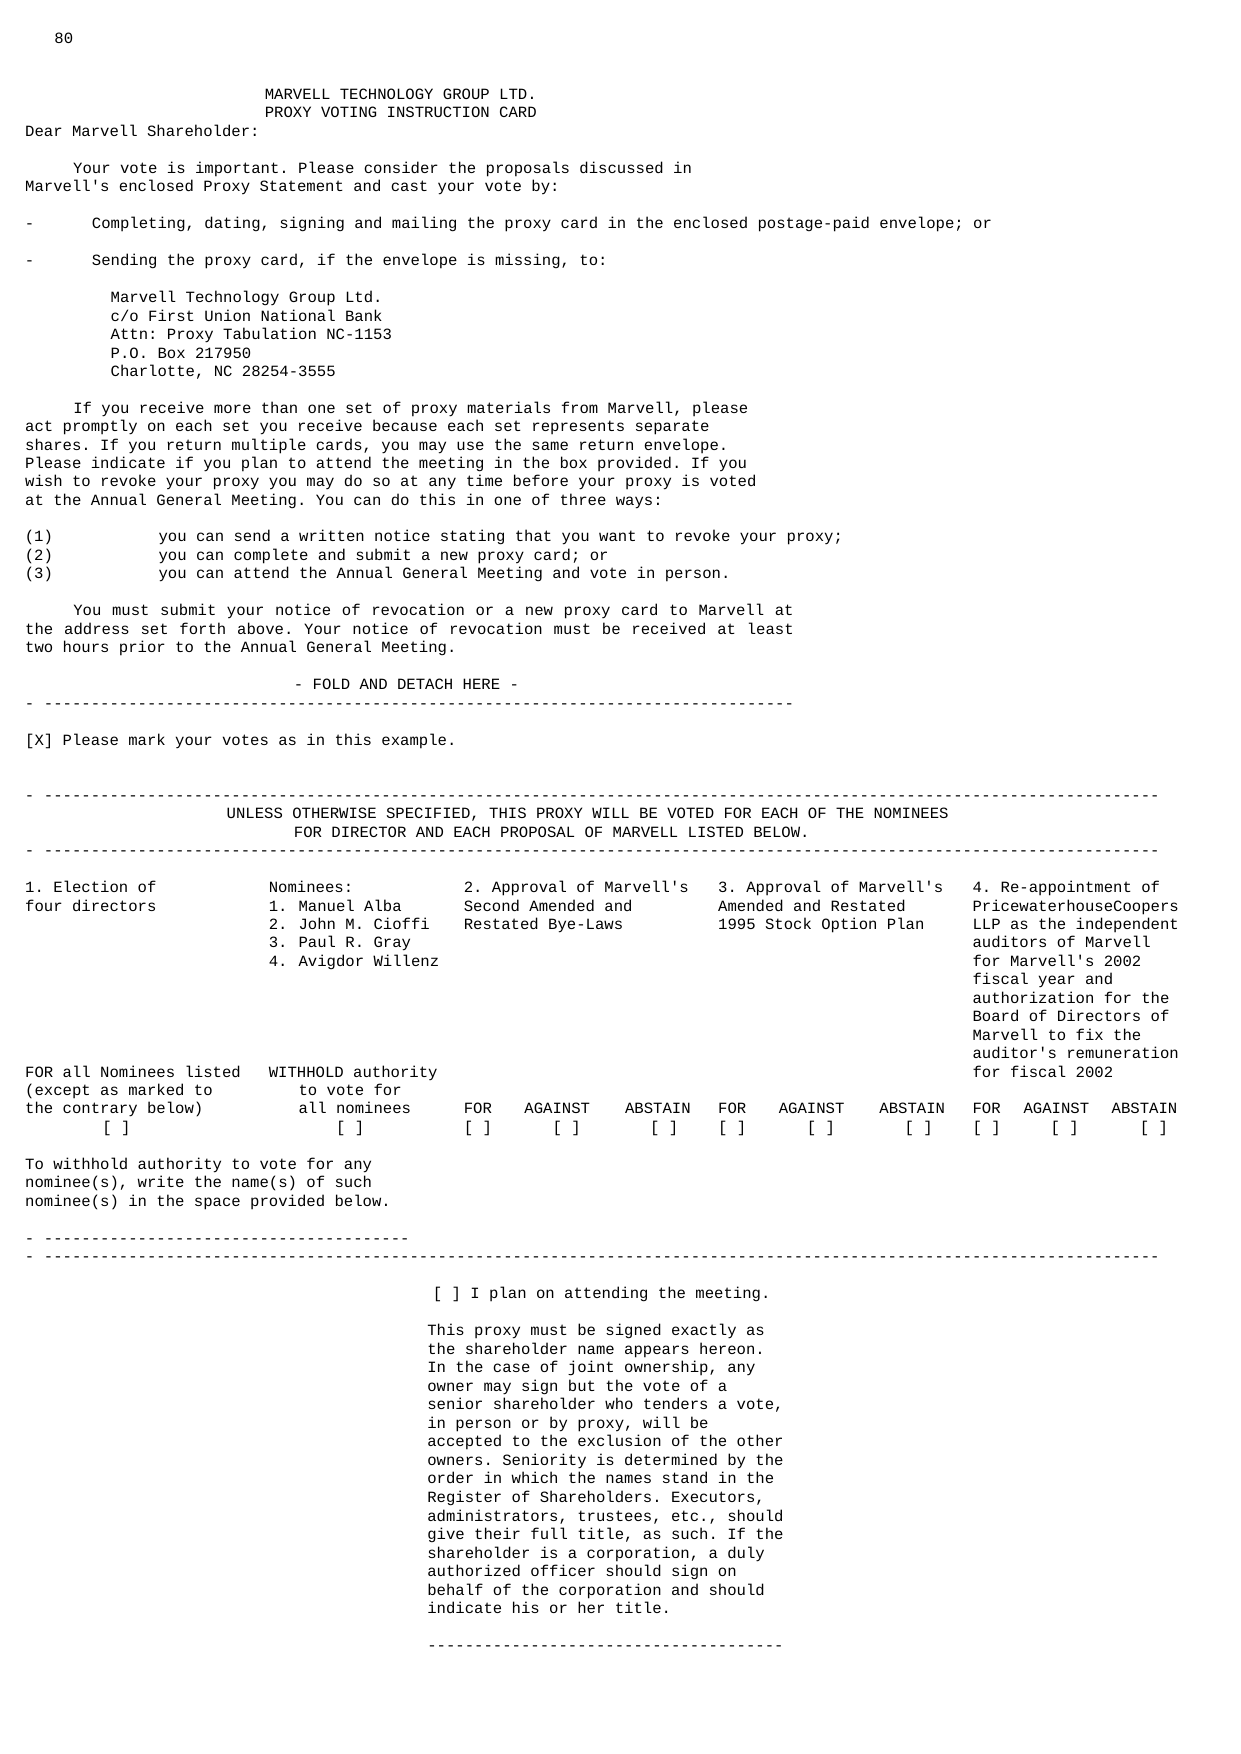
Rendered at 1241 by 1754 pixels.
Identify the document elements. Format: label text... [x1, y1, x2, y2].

list Completing, dating, signing and mailing the proxy card in the enclosed postage-paid envelope; or [24, 216, 1188, 233]
text give their full title, as such. If the [427, 1526, 1188, 1544]
text - FOLD AND DETACH HERE - [294, 676, 1188, 694]
list ----------------------------------------------------------------------------------------------------------------------- [24, 842, 1188, 860]
text To withhold authority to vote for any [25, 1156, 1188, 1174]
text owner may sign but the vote of a [427, 1378, 1188, 1396]
text 80 [54, 31, 1188, 48]
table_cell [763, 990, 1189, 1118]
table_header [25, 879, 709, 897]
text nominee(s) in the space provided below. [25, 1193, 1188, 1211]
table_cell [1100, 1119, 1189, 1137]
text authorized officer should sign on [427, 1563, 1188, 1581]
text Charlotte, NC 28254-3555 [110, 363, 1188, 381]
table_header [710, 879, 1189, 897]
text In the case of joint ownership, any [427, 1359, 1188, 1377]
text -------------------------------------- [427, 1638, 1188, 1655]
text You must submit your notice of revocation or a new proxy card to Marvell at the address set forth above. Your notice of revocation must be received at least two hours prior to the Annual General Meeting. [25, 603, 794, 657]
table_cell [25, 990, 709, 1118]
list ----------------------------------------------------------------------------------------------------------------------- [24, 787, 1188, 805]
text If you receive more than one set of proxy materials from Marvell, please act promptly on each set you receive because each set represents separate shares. If you return multiple cards, you may use the same return envelope. Please indicate if you plan to attend the meeting in the box provided. If you wish to revoke your proxy you may do so at any time before your proxy is voted at the Annual General Meeting. You can do this in one of three ways: [25, 401, 776, 510]
text order in which the names stand in the [427, 1471, 1188, 1488]
text in person or by proxy, will be [427, 1415, 1188, 1433]
text administrators, trustees, etc., should [427, 1508, 1188, 1526]
text shareholder is a corporation, a duly [427, 1545, 1188, 1563]
text accepted to the exclusion of the other [427, 1434, 1188, 1451]
text Marvell Technology Group Ltd. [110, 289, 1188, 307]
text This proxy must be signed exactly as [427, 1322, 1188, 1340]
list you can send a written notice stating that you want to revoke your proxy; [24, 529, 1188, 547]
list you can attend the Annual General Meeting and vote in person. [24, 566, 1188, 583]
text owners. Seniority is determined by the [427, 1452, 1188, 1470]
text [X] Please mark your votes as in this example. [25, 732, 1188, 749]
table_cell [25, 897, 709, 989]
text [ ] I plan on attending the meeting. [24, 1286, 1178, 1303]
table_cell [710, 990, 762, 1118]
text Marvell's enclosed Proxy Statement and cast your vote by: [25, 179, 1188, 196]
list you can complete and submit a new proxy card; or [24, 547, 1188, 565]
text senior shareholder who tenders a vote, [427, 1397, 1188, 1414]
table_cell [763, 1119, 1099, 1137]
text c/o First Union National Bank [110, 308, 1188, 326]
text Your vote is important. Please consider the proposals discussed in [73, 160, 1188, 178]
list Sending the proxy card, if the envelope is missing, to: [24, 252, 1188, 270]
text MARVELL TECHNOLOGY GROUP LTD. [264, 86, 1188, 104]
text Attn: Proxy Tabulation NC-1153 [110, 326, 1188, 344]
text PROXY VOTING INSTRUCTION CARD [264, 105, 1188, 122]
text the shareholder name appears hereon. [427, 1341, 1188, 1359]
list --------------------------------------- [24, 1230, 1188, 1248]
list -------------------------------------------------------------------------------- [24, 695, 1188, 713]
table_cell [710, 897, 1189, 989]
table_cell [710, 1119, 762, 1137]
text nominee(s), write the name(s) of such [25, 1174, 1188, 1192]
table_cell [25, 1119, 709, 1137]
text P.O. Box 217950 [110, 345, 1188, 363]
text behalf of the corporation and should [427, 1582, 1188, 1600]
text Dear Marvell Shareholder: [25, 123, 1188, 141]
text UNLESS OTHERWISE SPECIFIED, THIS PROXY WILL BE VOTED FOR EACH OF THE NOMINEES FOR DIRECTOR AND EACH PROPOSAL OF MARVELL LISTED BELOW. [226, 806, 967, 842]
text Register of Shareholders. Executors, [427, 1489, 1188, 1507]
list ----------------------------------------------------------------------------------------------------------------------- [24, 1248, 1188, 1266]
text indicate his or her title. [427, 1601, 1188, 1618]
